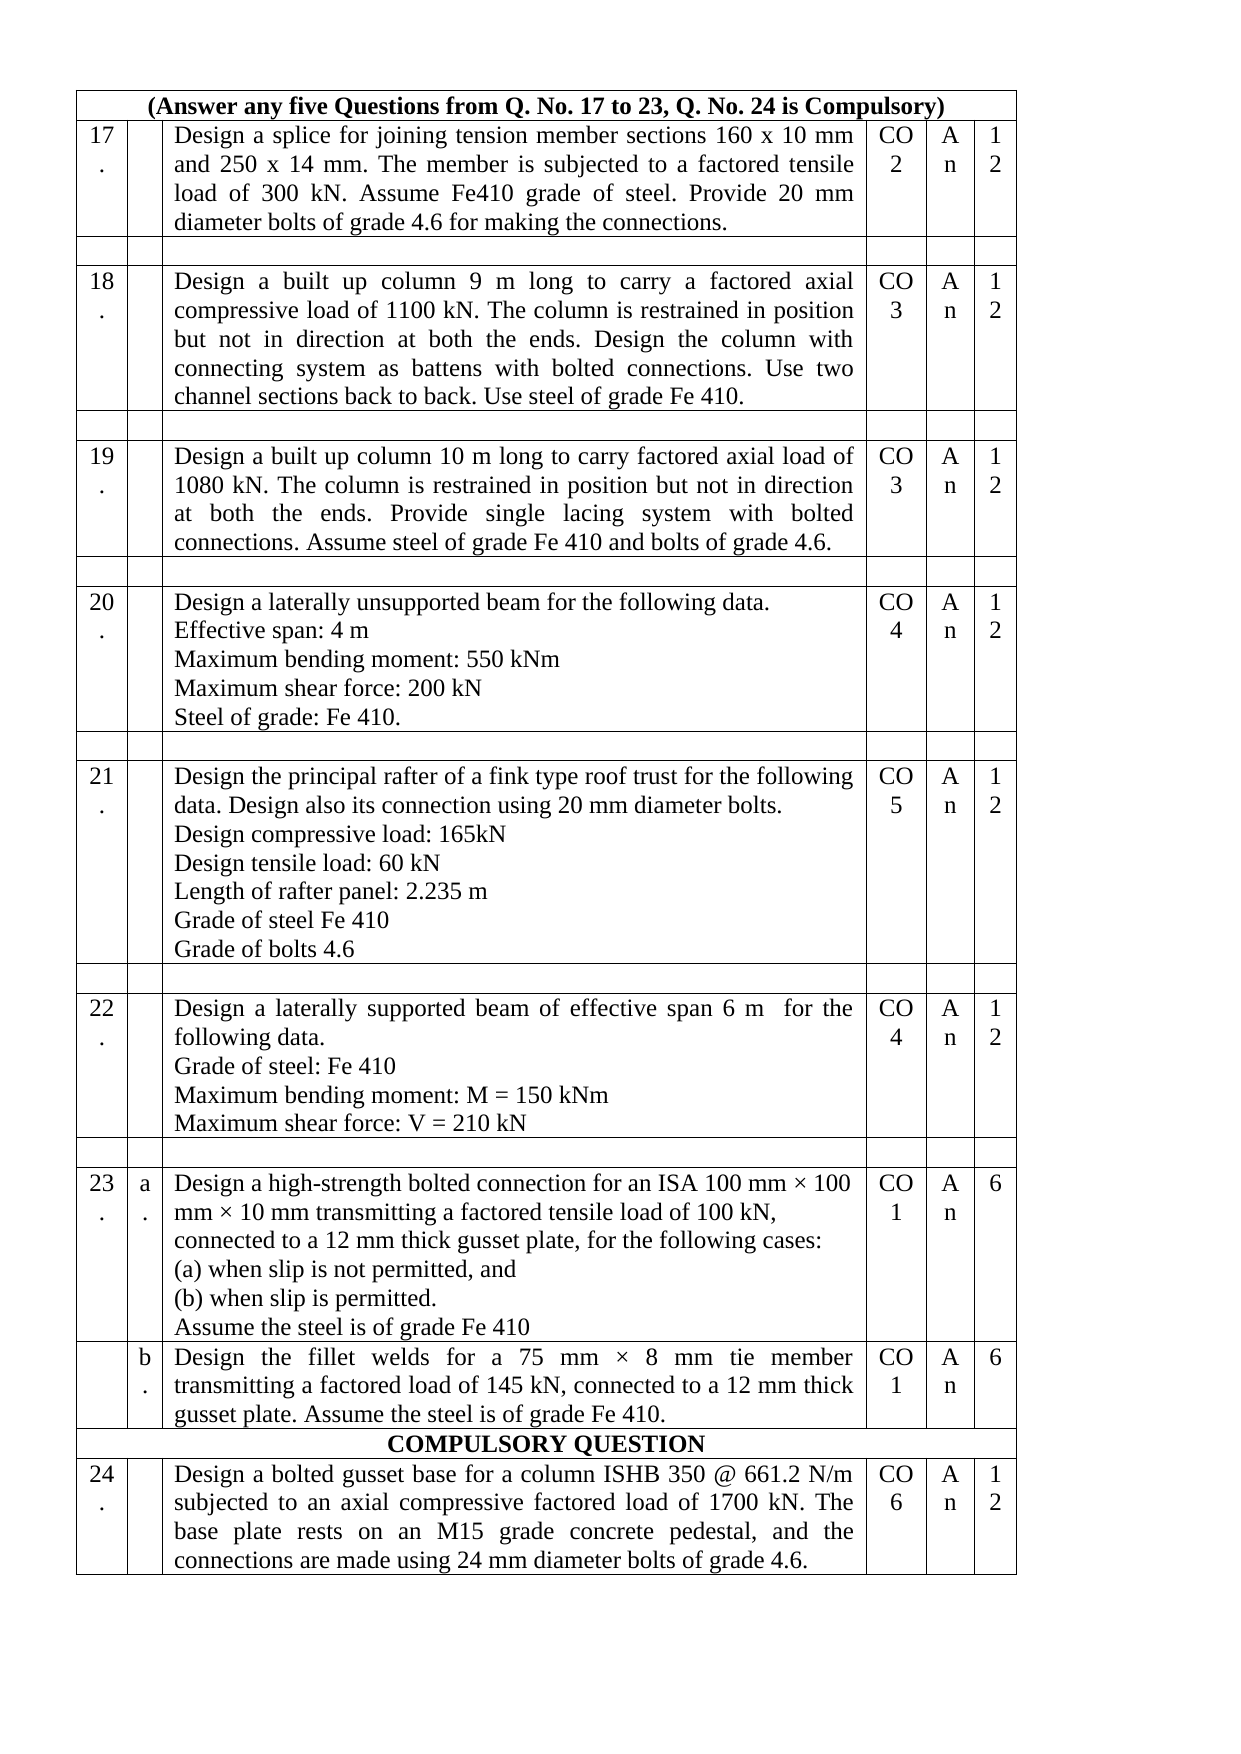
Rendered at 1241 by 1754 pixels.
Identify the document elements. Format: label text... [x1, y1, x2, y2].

table_cell [128, 237, 162, 265]
table_cell 21. [77, 761, 127, 963]
table_cell [128, 1459, 162, 1574]
table_cell An [927, 121, 974, 236]
table_cell [128, 761, 162, 963]
table_cell Design a bolted gusset base for a column ISHB 350 @ 661.2 N/m subjected to an axial compressive factored load of 1700 kN. The base plate rests on an M15 grade concrete pedestal, and the connections are made using 24 mm diameter bolts of grade 4.6. [163, 1459, 866, 1574]
table_cell 6 [975, 1342, 1016, 1428]
table_cell [128, 411, 162, 440]
table_cell a. [128, 1168, 162, 1341]
table_cell Design a built up column 9 m long to carry a factored axial compressive load of 1100 kN. The column is restrained in position but not in direction at both the ends. Design the column with connecting system as battens with bolted connections. Use two channel sections back to back. Use steel of grade Fe 410. [163, 266, 866, 410]
table_cell Design a built up column 10 m long to carry factored axial load of 1080 kN. The column is restrained in position but not in direction at both the ends. Provide single lacing system with bolted connections. Assume steel of grade Fe 410 and bolts of grade 4.6. [163, 441, 866, 556]
table_cell [77, 964, 127, 992]
table_cell [867, 557, 926, 586]
table_cell 23. [77, 1168, 127, 1341]
table_cell 12 [975, 994, 1016, 1137]
table_cell CO4 [867, 994, 926, 1137]
table_cell [128, 732, 162, 760]
table_cell [128, 1138, 162, 1167]
table_cell [927, 732, 974, 760]
table_cell An [927, 1459, 974, 1574]
table_cell CO6 [867, 1459, 926, 1574]
table_cell [975, 1138, 1016, 1167]
table_cell 12 [975, 1459, 1016, 1574]
table_cell b. [128, 1342, 162, 1428]
table_cell [163, 1138, 866, 1167]
table_cell [975, 732, 1016, 760]
table_cell CO1 [867, 1168, 926, 1341]
table_cell [77, 1342, 127, 1428]
table_cell [867, 732, 926, 760]
table_cell 12 [975, 266, 1016, 410]
table_cell Design a laterally unsupported beam for the following data. Effective span: 4 m Maximum bending moment: 550 kNm Maximum shear force: 200 kN Steel of grade: Fe 410. [163, 587, 866, 731]
table_cell [77, 411, 127, 440]
table_cell CO3 [867, 266, 926, 410]
table_cell [128, 266, 162, 410]
table_cell [128, 587, 162, 731]
table_cell An [927, 994, 974, 1137]
table_cell [163, 557, 866, 586]
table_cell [77, 91, 1016, 119]
table_cell An [927, 761, 974, 963]
table_cell Design a high-strength bolted connection for an ISA 100 mm × 100 mm × 10 mm transmitting a factored tensile load of 100 kN, connected to a 12 mm thick gusset plate, for the following cases: (a) when slip is not permitted, and (b) when slip is permitted. Assume the steel is of grade Fe 410 [163, 1168, 866, 1341]
table_cell CO3 [867, 441, 926, 556]
table_cell 24. [77, 1459, 127, 1574]
table_cell CO2 [867, 121, 926, 236]
table_cell Design the principal rafter of a fink type roof trust for the following data. Design also its connection using 20 mm diameter bolts. Design compressive load: 165kN Design tensile load: 60 kN Length of rafter panel: 2.235 m Grade of steel Fe 410 Grade of bolts 4.6 [163, 761, 866, 963]
table_cell 19. [77, 441, 127, 556]
table_cell [867, 411, 926, 440]
table_cell COMPULSORY QUESTION [77, 1429, 1016, 1458]
table_cell [927, 557, 974, 586]
table_cell [163, 237, 866, 265]
table_cell 17. [77, 121, 127, 236]
table_cell [975, 237, 1016, 265]
table_cell [128, 557, 162, 586]
table_cell Design a splice for joining tension member sections 160 x 10 mm and 250 x 14 mm. The member is subjected to a factored tensile load of 300 kN. Assume Fe410 grade of steel. Provide 20 mm diameter bolts of grade 4.6 for making the connections. [163, 121, 866, 236]
table_cell [163, 411, 866, 440]
table_cell 22. [77, 994, 127, 1137]
table_cell 12 [975, 761, 1016, 963]
table_cell CO5 [867, 761, 926, 963]
table_cell Design a laterally supported beam of effective span 6 m for the following data. Grade of steel: Fe 410 Maximum bending moment: M = 150 kNm Maximum shear force: V = 210 kN [163, 994, 866, 1137]
table_cell [927, 237, 974, 265]
table_cell 12 [975, 441, 1016, 556]
table_cell [77, 557, 127, 586]
table_cell An [927, 441, 974, 556]
table_cell [927, 411, 974, 440]
table_cell 12 [975, 587, 1016, 731]
table_cell An [927, 266, 974, 410]
table_cell [128, 441, 162, 556]
table_cell 18. [77, 266, 127, 410]
table_cell [128, 121, 162, 236]
table_cell An [927, 1342, 974, 1428]
table_cell CO4 [867, 587, 926, 731]
table_cell 6 [975, 1168, 1016, 1341]
table_cell [128, 994, 162, 1137]
table_cell [975, 411, 1016, 440]
table_cell Design the fillet welds for a 75 mm × 8 mm tie member transmitting a factored load of 145 kN, connected to a 12 mm thick gusset plate. Assume the steel is of grade Fe 410. [163, 1342, 866, 1428]
table_cell [867, 964, 926, 992]
table_cell [77, 237, 127, 265]
table_cell [975, 557, 1016, 586]
table_cell [77, 732, 127, 760]
table_cell 12 [975, 121, 1016, 236]
table_cell 20. [77, 587, 127, 731]
table_cell [163, 964, 866, 992]
table_cell [927, 964, 974, 992]
table_cell [128, 964, 162, 992]
table_cell [867, 237, 926, 265]
table_cell [975, 964, 1016, 992]
table_cell [77, 1138, 127, 1167]
table_cell An [927, 1168, 974, 1341]
table_cell [927, 1138, 974, 1167]
table_cell An [927, 587, 974, 731]
table_cell CO1 [867, 1342, 926, 1428]
table_cell [867, 1138, 926, 1167]
table_cell [163, 732, 866, 760]
